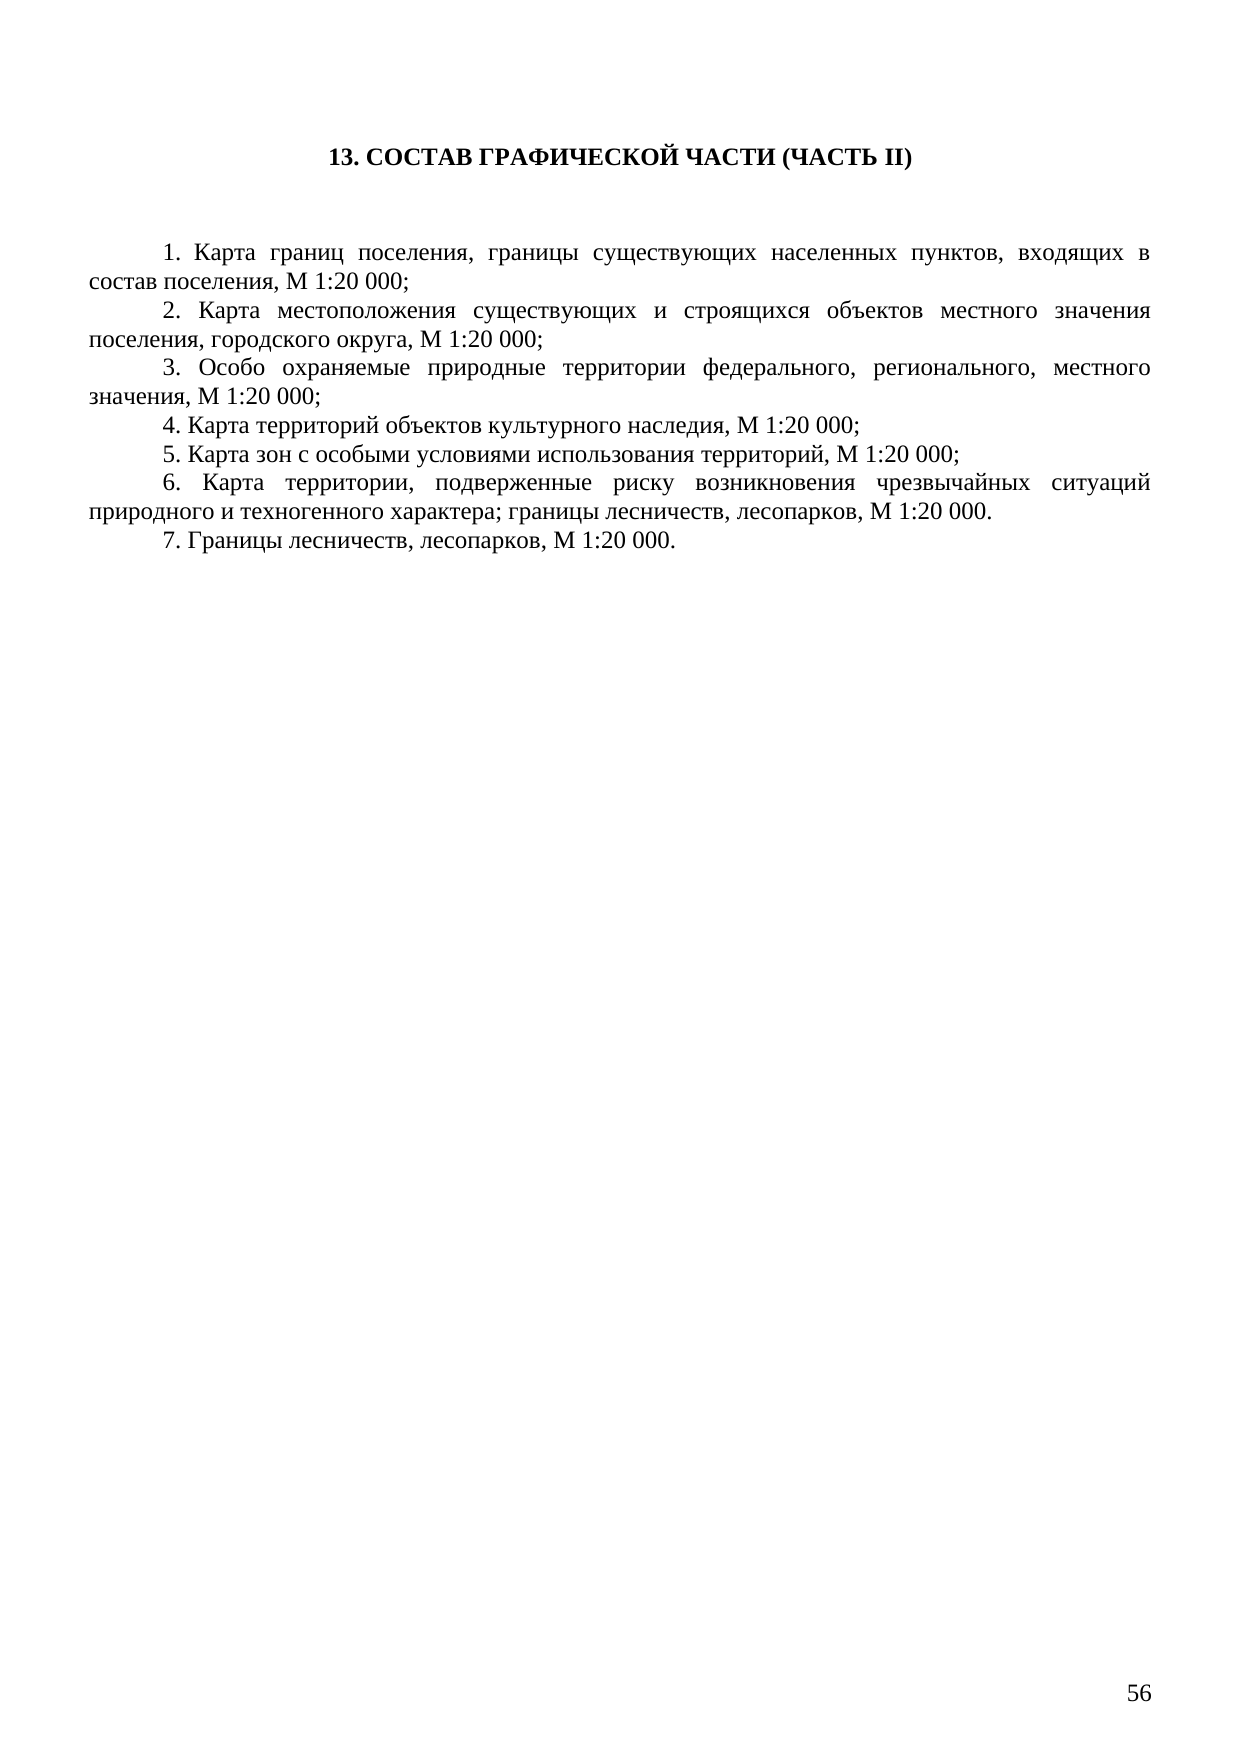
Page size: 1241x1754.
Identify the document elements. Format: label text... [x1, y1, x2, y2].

text 6. Карта территории, подверженные риску возникновения чрезвычайных ситуаций природного и техногенного характера; границы лесничеств, лесопарков, М 1:20 000. [89, 467, 1152, 525]
text 4. Карта территорий объектов культурного наследия, М 1:20 000; [89, 410, 1152, 439]
text 2. Карта местоположения существующих и строящихся объектов местного значения поселения, городского округа, М 1:20 000; [89, 295, 1152, 352]
subtitle 13. Состав графической части (Часть II) [89, 142, 1152, 171]
text 7. Границы лесничеств, лесопарков, М 1:20 000. [89, 525, 1152, 554]
text 3. Особо охраняемые природные территории федерального, регионального, местного значения, М 1:20 000; [89, 352, 1152, 410]
text 5. Карта зон с особыми условиями использования территорий, М 1:20 000; [89, 439, 1152, 467]
text 1. Карта границ поселения, границы существующих населенных пунктов, входящих в состав поселения, М 1:20 000; [89, 237, 1152, 295]
